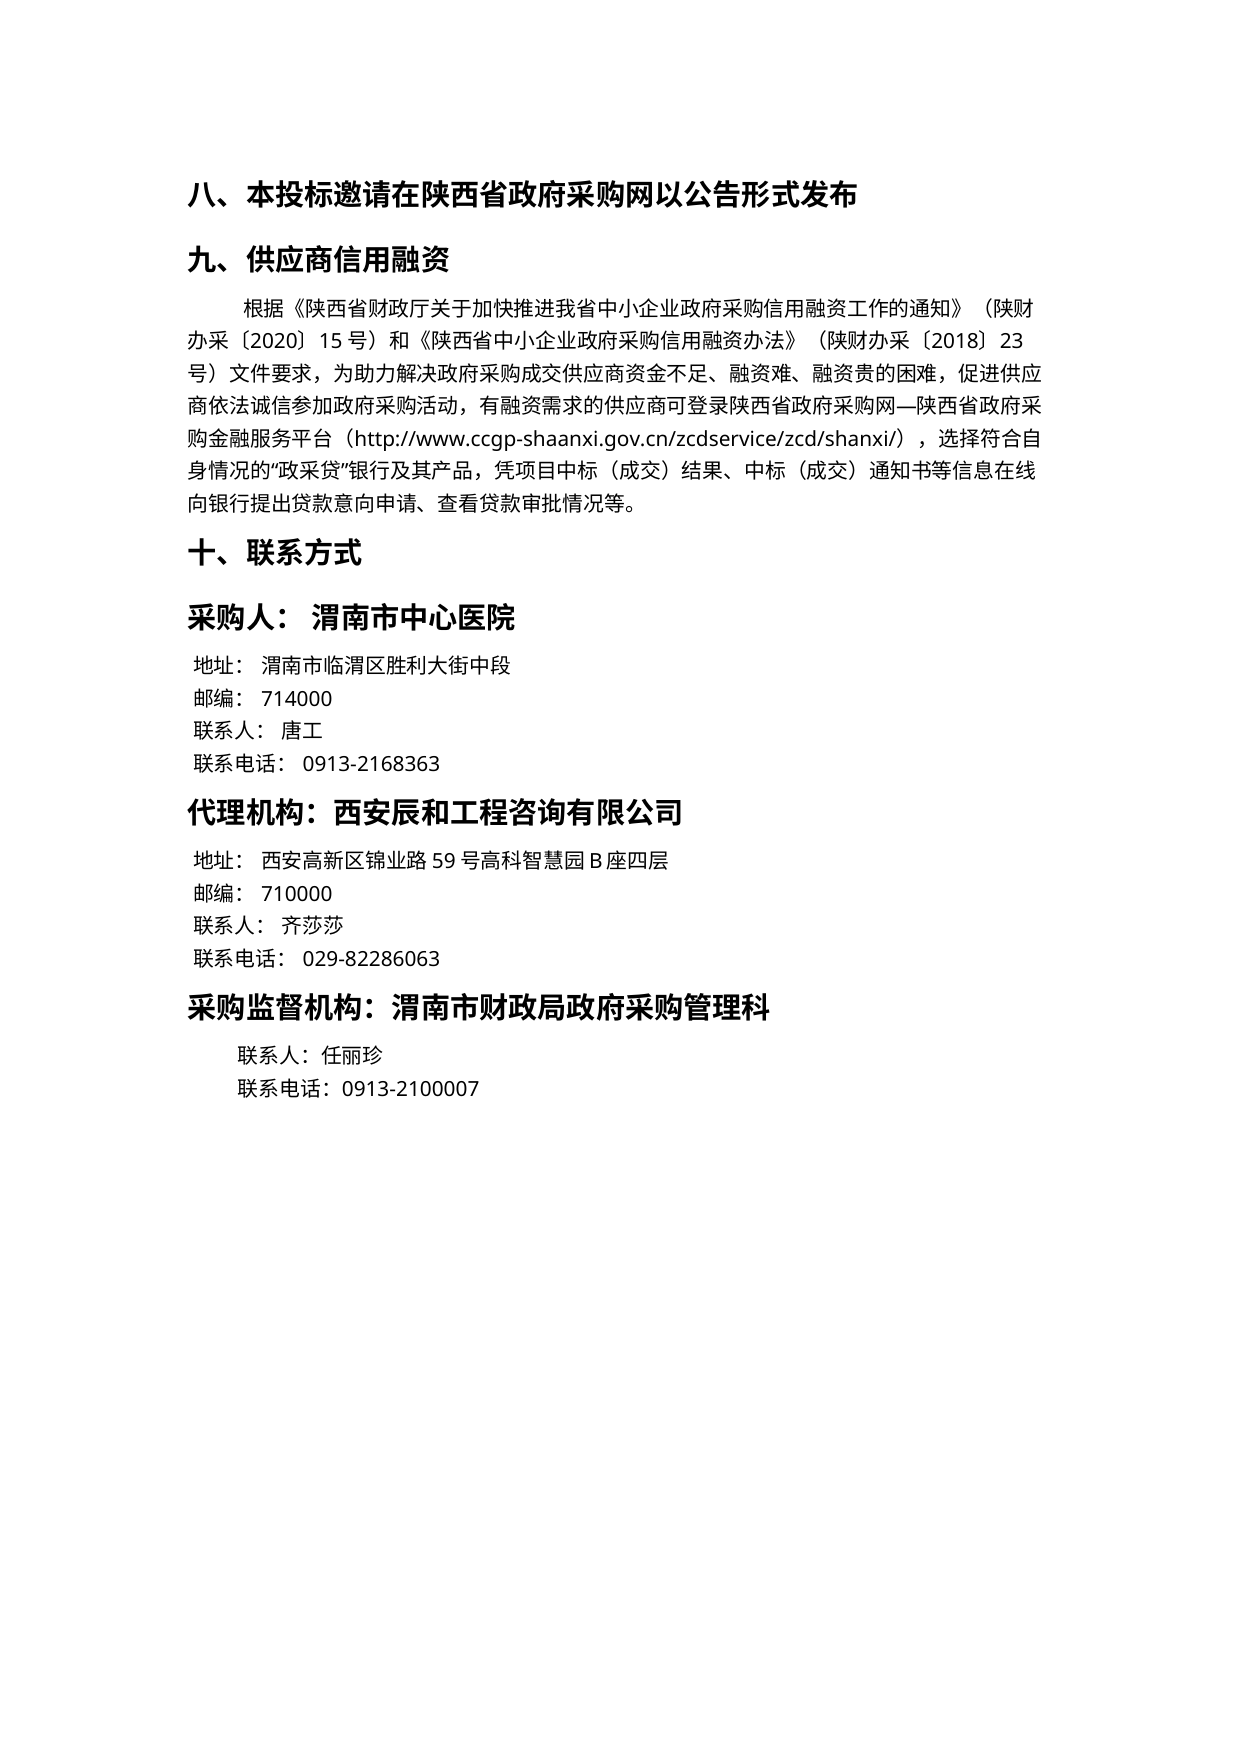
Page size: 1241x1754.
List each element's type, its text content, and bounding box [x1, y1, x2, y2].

text 联系人： 唐工 [187, 714, 1053, 747]
text 联系人： 齐莎莎 [187, 909, 1053, 942]
text 采购监督机构：渭南市财政局政府采购管理科 [187, 974, 1053, 1039]
text 联系电话： 029-82286063 [187, 942, 1053, 974]
text 八、本投标邀请在陕西省政府采购网以公告形式发布 [187, 162, 1053, 227]
text 代理机构：西安辰和工程咨询有限公司 [187, 779, 1053, 844]
text 九、供应商信用融资 [187, 227, 1053, 292]
text 地址： 渭南市临渭区胜利大街中段 [187, 649, 1053, 682]
text 联系人：任丽珍 [187, 1039, 1053, 1072]
text 邮编： 714000 [187, 682, 1053, 714]
text 十、联系方式 [187, 519, 1053, 584]
text 联系电话： 0913-2168363 [187, 747, 1053, 779]
text 地址： 西安高新区锦业路59号高科智慧园B座四层 [187, 844, 1053, 877]
text 采购人： 渭南市中心医院 [187, 584, 1053, 649]
text 根据《陕西省财政厅关于加快推进我省中小企业政府采购信用融资工作的通知》（陕财办采〔2020〕15 号）和《陕西省中小企业政府采购信用融资办法》（陕财办采〔2018〕23 号）文件要求，为助力解决政府采购成交供应商资金不足、融资难、融资贵的困难，促进供应商依法诚信参加政府采购活动，有融资需求的供应商可登录陕西省政府采购网—陕西省政府采购金融服务平台（http://www.ccgp-shaanxi.gov.cn/zcdservice/zcd/shanxi/），选择符合自身情况的“政采贷”银行及其产品，凭项目中标（成交）结果、中标（成交）通知书等信息在线向银行提出贷款意向申请、查看贷款审批情况等。 [187, 292, 1053, 519]
text 邮编： 710000 [187, 877, 1053, 909]
text 联系电话：0913-2100007 [187, 1072, 1053, 1104]
